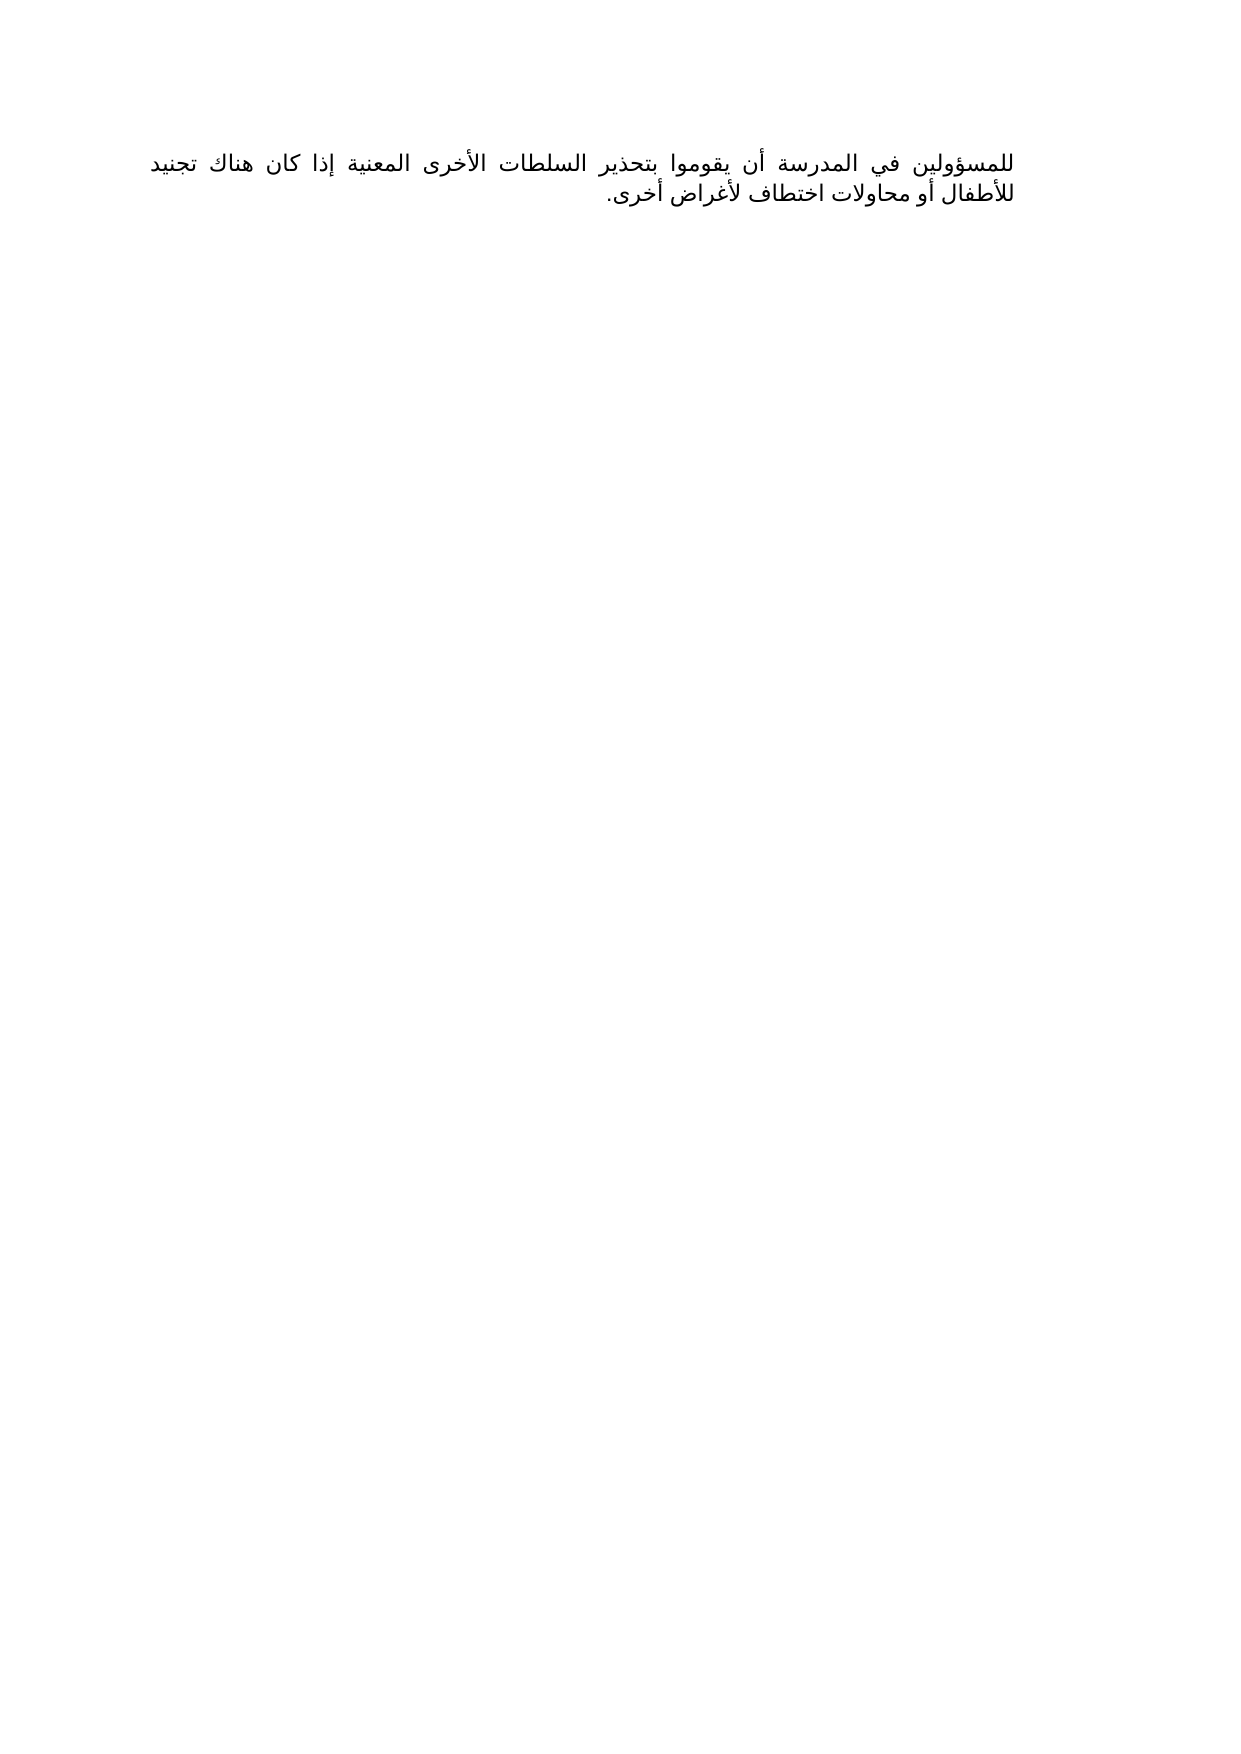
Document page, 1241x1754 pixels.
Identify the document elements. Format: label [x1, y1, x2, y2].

list [150, 150, 1015, 207]
